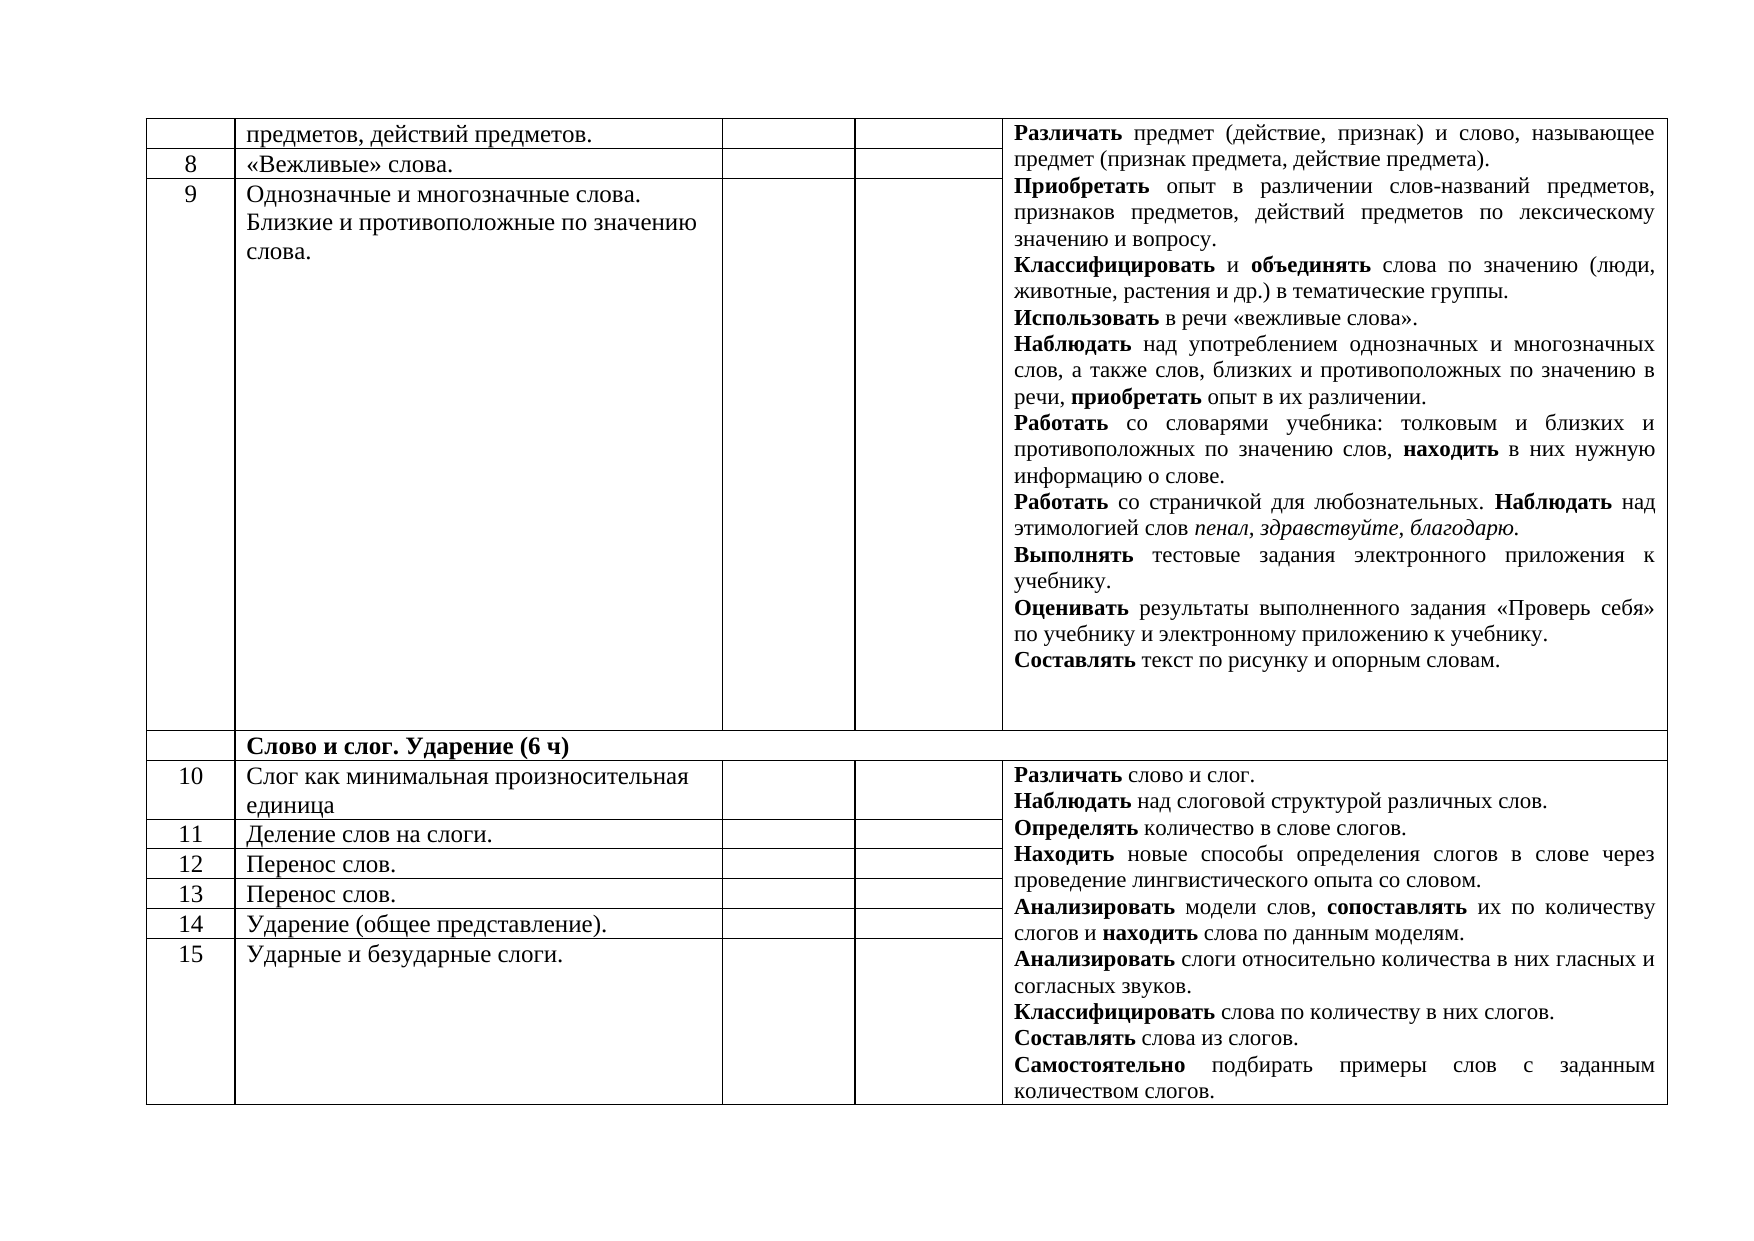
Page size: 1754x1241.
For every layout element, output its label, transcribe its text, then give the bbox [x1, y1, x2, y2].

table_cell 15 [147, 939, 234, 1103]
table_cell 13 [147, 879, 234, 908]
table_cell 9 [147, 179, 234, 730]
table_cell [723, 149, 854, 178]
table_cell [723, 761, 854, 818]
table_cell [856, 849, 1002, 878]
table_cell [723, 879, 854, 908]
table_cell Перенос слов. [236, 849, 722, 878]
table_cell [856, 149, 1002, 178]
table_cell [723, 939, 854, 1103]
table_cell [723, 119, 854, 148]
table_cell [723, 849, 854, 878]
table_cell [856, 909, 1002, 938]
table_cell Ударение (общее представление). [236, 909, 722, 938]
table_cell 8 [147, 149, 234, 178]
table_cell [856, 179, 1002, 730]
table_cell Деление слов на слоги. [236, 820, 722, 848]
table_cell [723, 179, 854, 730]
table_cell [856, 761, 1002, 818]
table_cell [856, 879, 1002, 908]
table_cell [723, 820, 854, 848]
table_cell Различать слово и слог. Наблюдать над слоговой структурой различных слов. Определять количество в слове слогов. Находить новые способы определения слогов в слове через проведение лингвистического опыта со словом. Анализировать модели слов, сопоставлять их по количеству слогов и находить слова по данным моделям. Анализировать слоги относительно количества в них гласных и согласных звуков. Классифицировать слова по количеству в них слогов. Составлять слова из слогов. Самостоятельно подбирать примеры слов с заданным количеством слогов. Оценивать результаты выполненного задания «Проверь себя» по учебнику и электронному приложению к учебнику. Сравнивать слова по возможности переноса слов с одной строки на другую (крот, улей, зима). Определять путём наблюдения способы переноса слов с одной строки на другую (ва-силёк, васи-лёк ). Переносить слова по слогам. Находить в предложениях сравнения, осознавать, с какой целью они использованы авторами. Развивать творческое воображение, подбирая свои примеры сравнений. Оценивать результаты выполненного задания «Проверь себя» по учебнику и электронному приложению к учебнику. Наблюдать над ролью словесного ударения в слове, осознавать его значимость в речи. Определять ударение в слове, находить наиболее рациональные способы определения ударения в слове. Наблюдать изменение значения слова в зависимости от ударения (замок и замок). Различать ударные и безударные слоги. Сравнивать модели слогоударной структуры слова и подбирать к ним слова. Составлять простейшие слогоударные модели слов. Произносить слова в соответствии с нормами литературного произношения и оценивать с этой точки зрения произнесённое слово. Работать с орфоэпическим словарём, находить в нём нужную информацию о произношении слова. Оценивать результаты выполненного задания «Проверь себя» по учебнику и электронному приложению к учебнику. Составлять сказку по её данному началу и заключительной части, и рисункам к сказке. [1003, 761, 1667, 1103]
table_cell 11 [147, 820, 234, 848]
table_cell [147, 731, 234, 760]
table_cell «Вежливые» слова. [236, 149, 722, 178]
table_cell [856, 939, 1002, 1103]
table_cell [723, 909, 854, 938]
table_cell [856, 119, 1002, 148]
table_cell Слог как минимальная произносительная единица [236, 761, 722, 818]
table_cell Однозначные и многозначные слова. Близкие и противоположные по значению слова. [236, 179, 722, 730]
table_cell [236, 119, 722, 148]
table_cell 14 [147, 909, 234, 938]
table_cell 12 [147, 849, 234, 878]
table_cell Слово и слог. Ударение (6 ч) [236, 731, 1667, 760]
table_cell [856, 820, 1002, 848]
table_cell 7 [147, 119, 234, 148]
table_cell 10 [147, 761, 234, 818]
table_cell Перенос слов. [236, 879, 722, 908]
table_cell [236, 939, 722, 1103]
